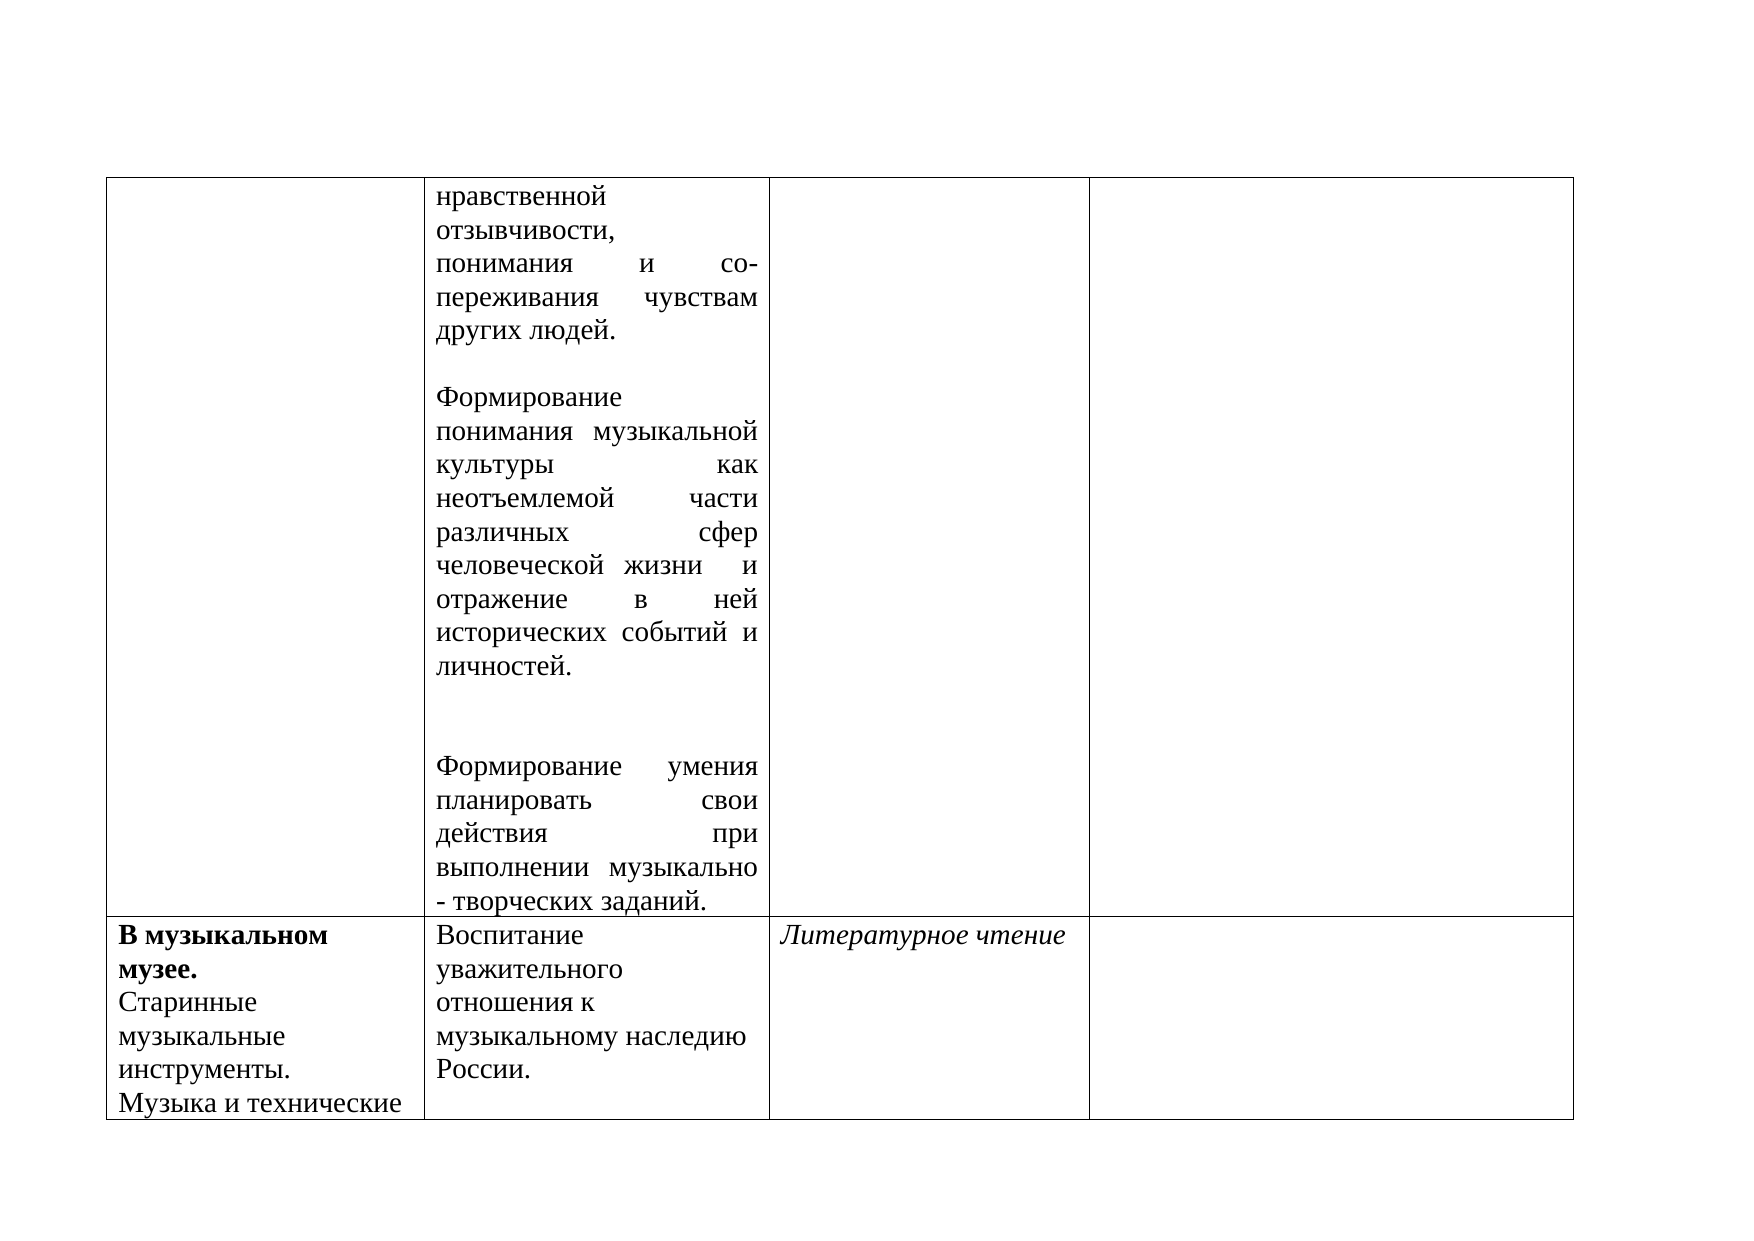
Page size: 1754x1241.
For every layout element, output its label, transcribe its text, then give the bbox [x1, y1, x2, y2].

table_cell Литературное чтение [770, 917, 1089, 1118]
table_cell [425, 917, 769, 1118]
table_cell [107, 917, 424, 1118]
table_cell [1090, 178, 1573, 916]
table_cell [107, 178, 424, 916]
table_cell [770, 178, 1089, 916]
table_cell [425, 178, 769, 916]
table_cell [1090, 917, 1573, 1118]
